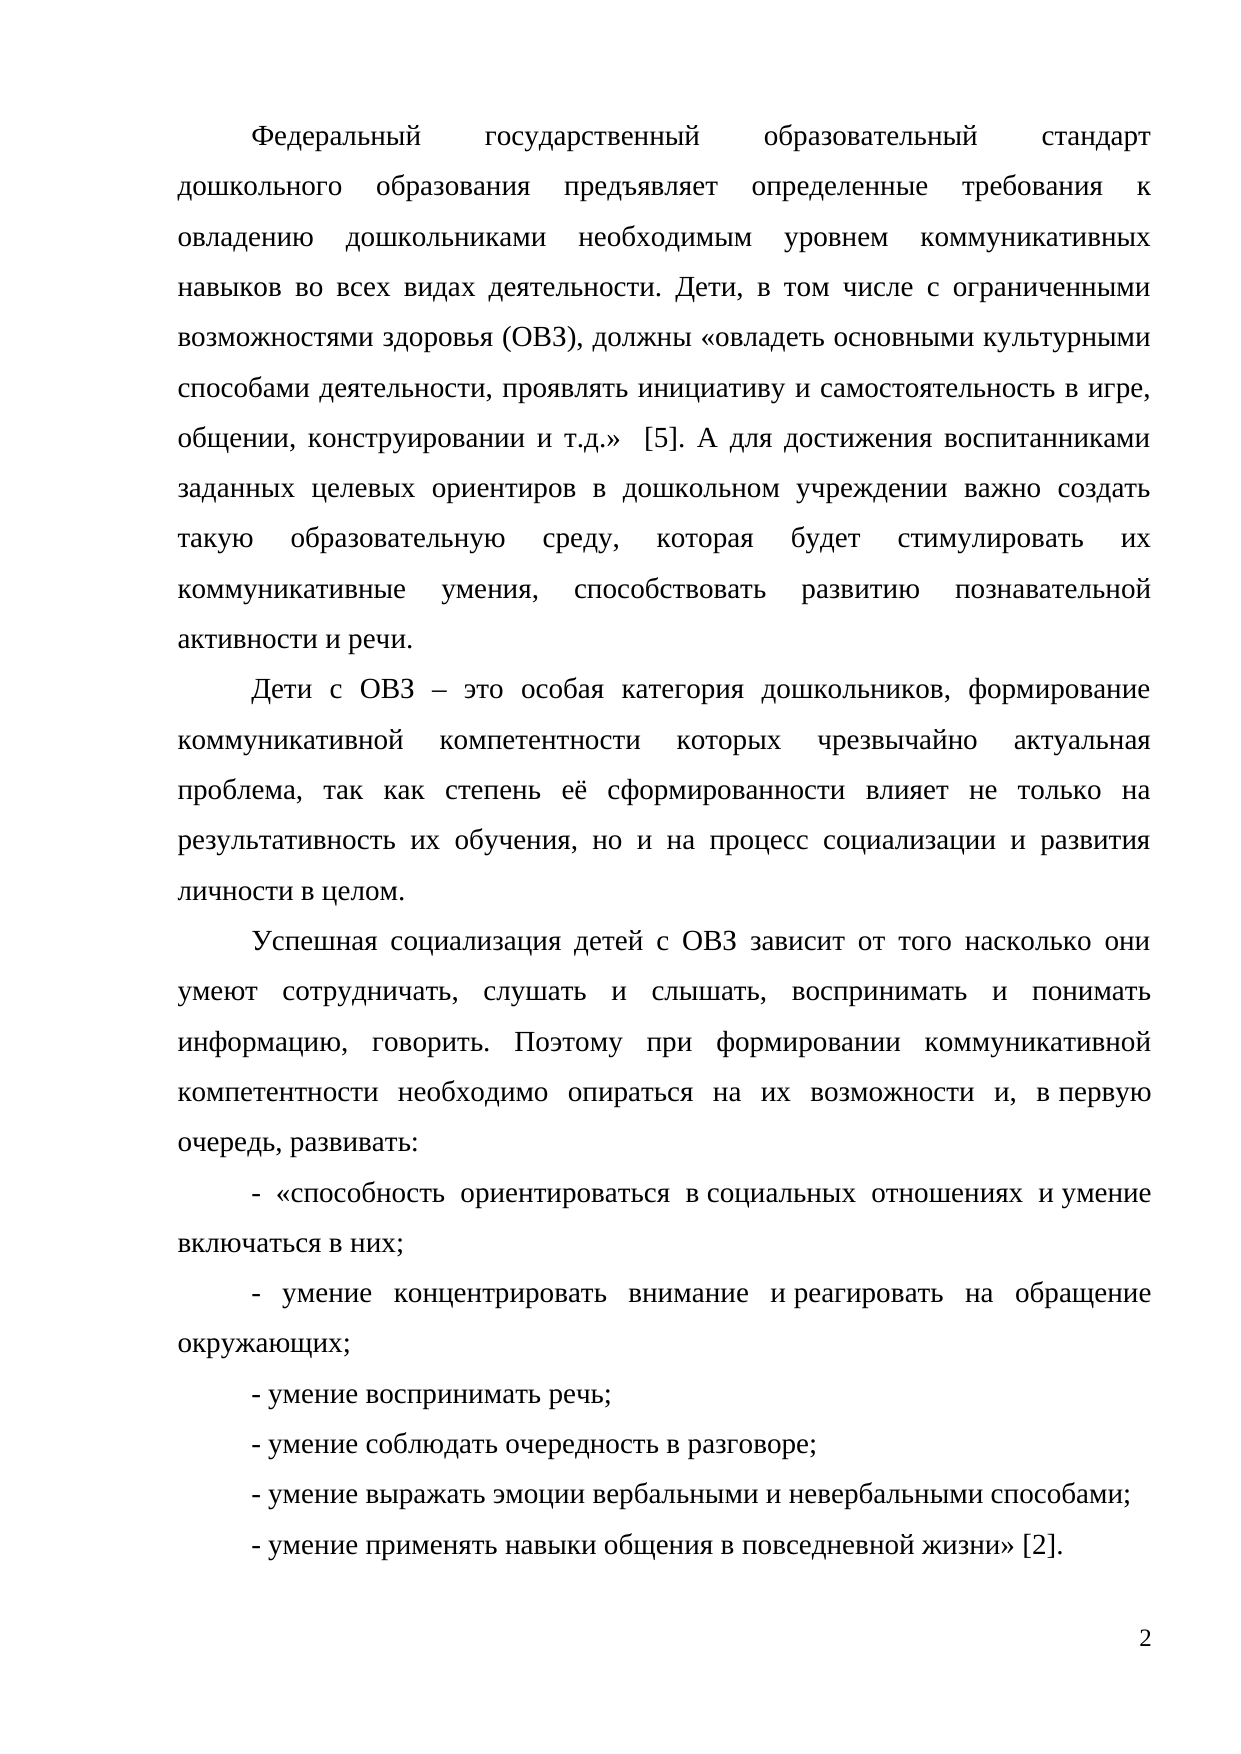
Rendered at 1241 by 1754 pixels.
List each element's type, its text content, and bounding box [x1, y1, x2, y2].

text Дети с ОВЗ – это особая категория дошкольников, формирование коммуникативной компетентности которых чрезвычайно актуальная проблема, так как степень её сформированности влияет не только на результативность их обучения, но и на процесс социализации и развития личности в целом. [177, 672, 1152, 906]
text - «способность ориентироваться в социальных отношениях и умение включаться в них; [177, 1175, 1152, 1258]
text Успешная социализация детей с ОВЗ зависит от того насколько они умеют сотрудничать, слушать и слышать, воспринимать и понимать информацию, говорить. Поэтому при формировании коммуникативной компетентности необходимо опираться на их возможности и, в первую очередь, развивать: [177, 923, 1152, 1158]
text - умение соблюдать очередность в разговоре; [177, 1426, 1152, 1460]
text Федеральный государственный образовательный стандарт дошкольного образования предъявляет определенные требования к овладению дошкольниками необходимым уровнем коммуникативных навыков во всех видах деятельности. Дети, в том числе с ограниченными возможностями здоровья (ОВЗ), должны «овладеть основными культурными способами деятельности, проявлять инициативу и самостоятельность в игре, общении, конструировании и т.д.» [5]. А для достижения воспитанниками заданных целевых ориентиров в дошкольном учреждении важно создать такую образовательную среду, которая будет стимулировать их коммуникативные умения, способствовать развитию познавательной активности и речи. [177, 118, 1152, 655]
text - умение воспринимать речь; [177, 1376, 1152, 1409]
text - умение выражать эмоции вербальными и невербальными способами; [177, 1477, 1152, 1510]
text - умение применять навыки общения в повседневной жизни» [2]. [177, 1527, 1152, 1560]
text - умение концентрировать внимание и реагировать на обращение окружающих; [177, 1275, 1152, 1359]
